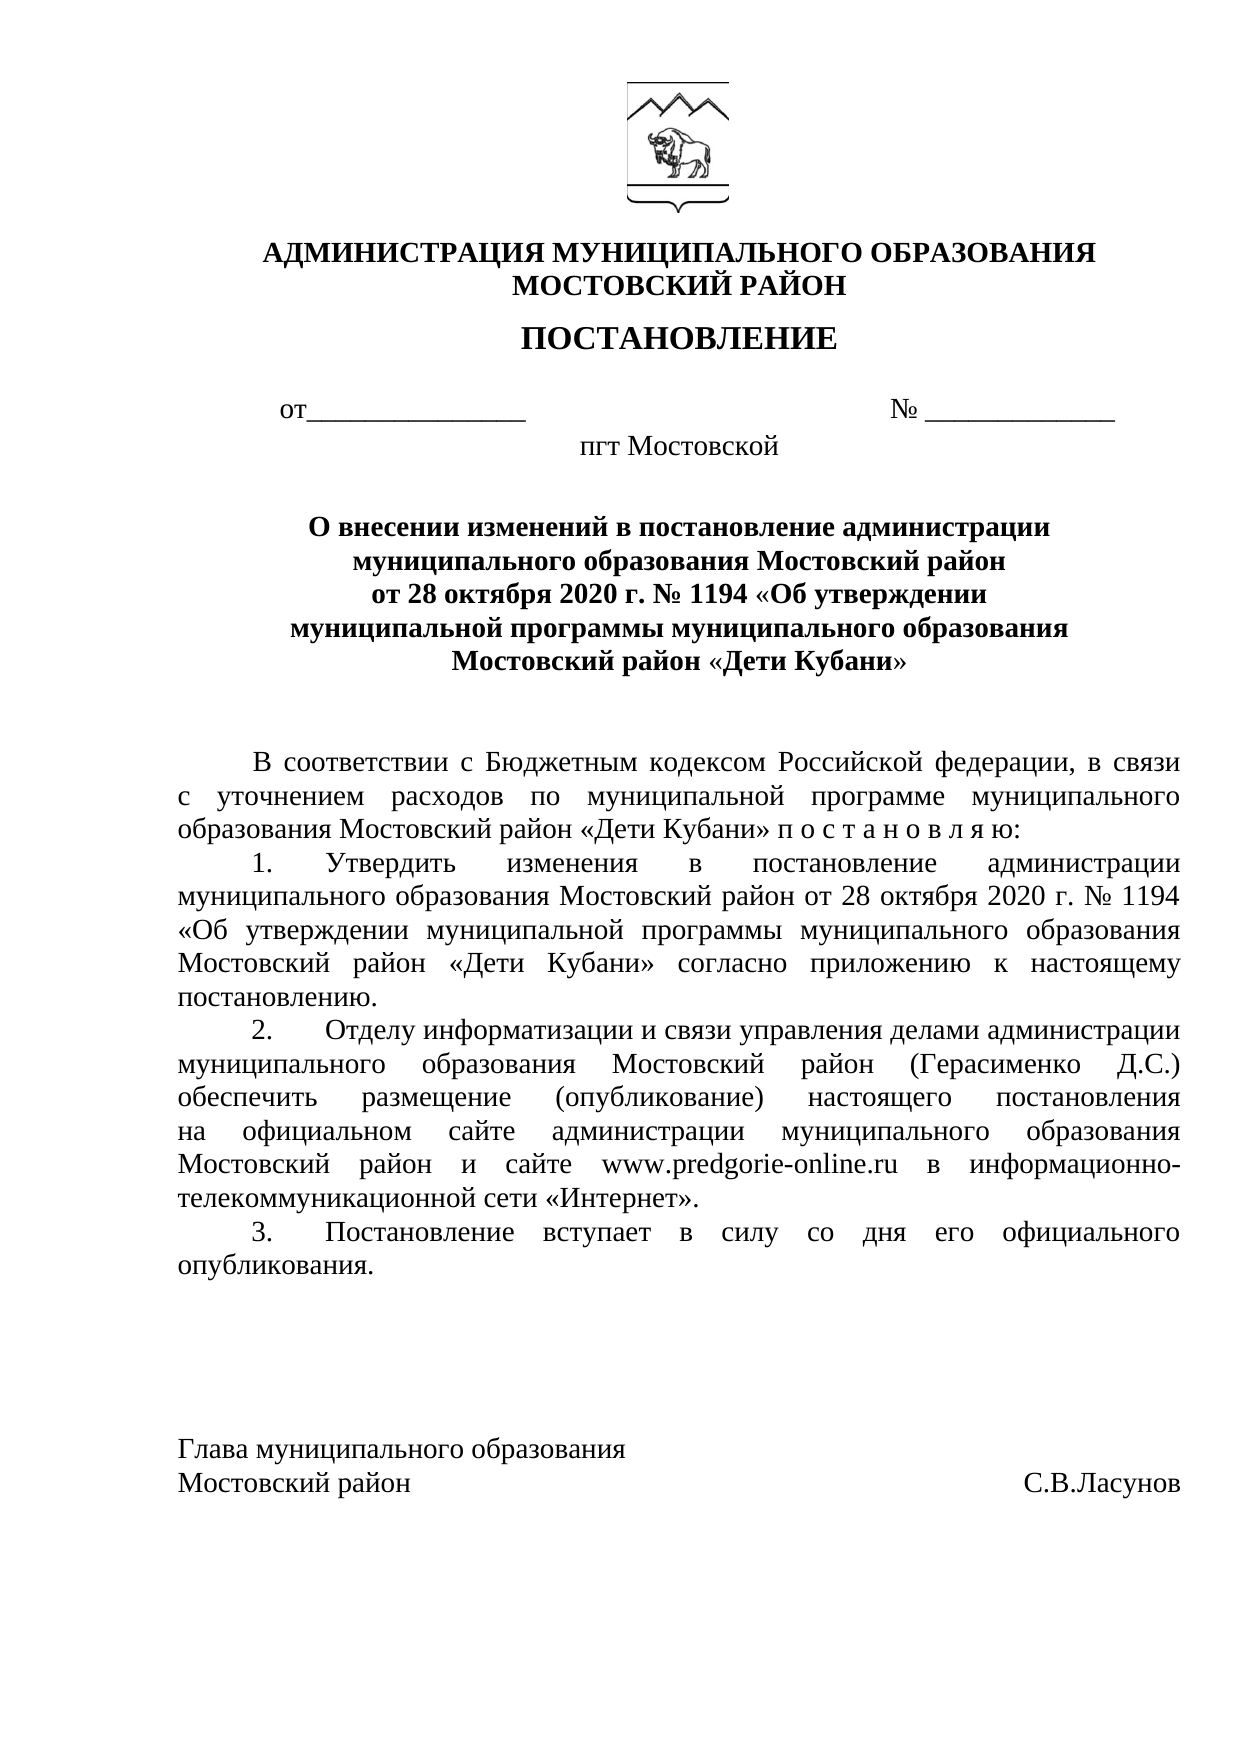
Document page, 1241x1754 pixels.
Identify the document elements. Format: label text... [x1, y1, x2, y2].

text муниципального образования Мостовский район [177, 543, 1181, 576]
text Мостовский район С.В.Ласунов [177, 1465, 1181, 1499]
text В соответствии с Бюджетным кодексом Российской федерации, в связи с уточнением расходов по муниципальной программе муниципального образования Мостовский район «Дети Кубани» п о с т а н о в л я ю: [177, 744, 1181, 845]
table_cell пгт Мостовской [177, 428, 1181, 509]
list Постановление вступает в силу со дня его официального опубликования. [177, 1214, 1181, 1281]
text муниципальной программы муниципального образования [177, 610, 1181, 643]
picture [625, 82, 729, 210]
text от 28 октября 2020 г. № 1194 «Об утверждении [769, 576, 1181, 610]
table_cell от_______________ № _____________ [177, 391, 1181, 428]
text от 28 октября 2020 г. № 1194 «Об утверждении [177, 576, 755, 610]
table_header [177, 59, 1181, 207]
list Отделу информатизации и связи управления делами администрации муниципального образования Мостовский район (Герасименко Д.С.) обеспечить размещение (опубликование) настоящего постановления на официальном сайте администрации муниципального образования Мостовский район и сайте www.predgorie-online.ru в информационно-телекоммуникационной сети «Интернет». [177, 1012, 1181, 1214]
table_cell АДМИНИСТРАЦИЯ МУНИЦИПАЛЬНОГО ОБРАЗОВАНИЯ МОСТОВСКИЙ РАЙОН ПОСТАНОВЛЕНИЕ [177, 207, 1181, 391]
text О внесении изменений в постановление администрации [177, 509, 1181, 543]
text Мостовский район «Дети Кубани» [177, 643, 1181, 677]
list Утвердить изменения в постановление администрации муниципального образования Мостовский район от 28 октября 2020 г. № 1194 «Об утверждении муниципальной программы муниципального образования Мостовский район «Дети Кубани» согласно приложению к настоящему постановлению. [177, 845, 1181, 1012]
text Глава муниципального образования [177, 1432, 1181, 1465]
